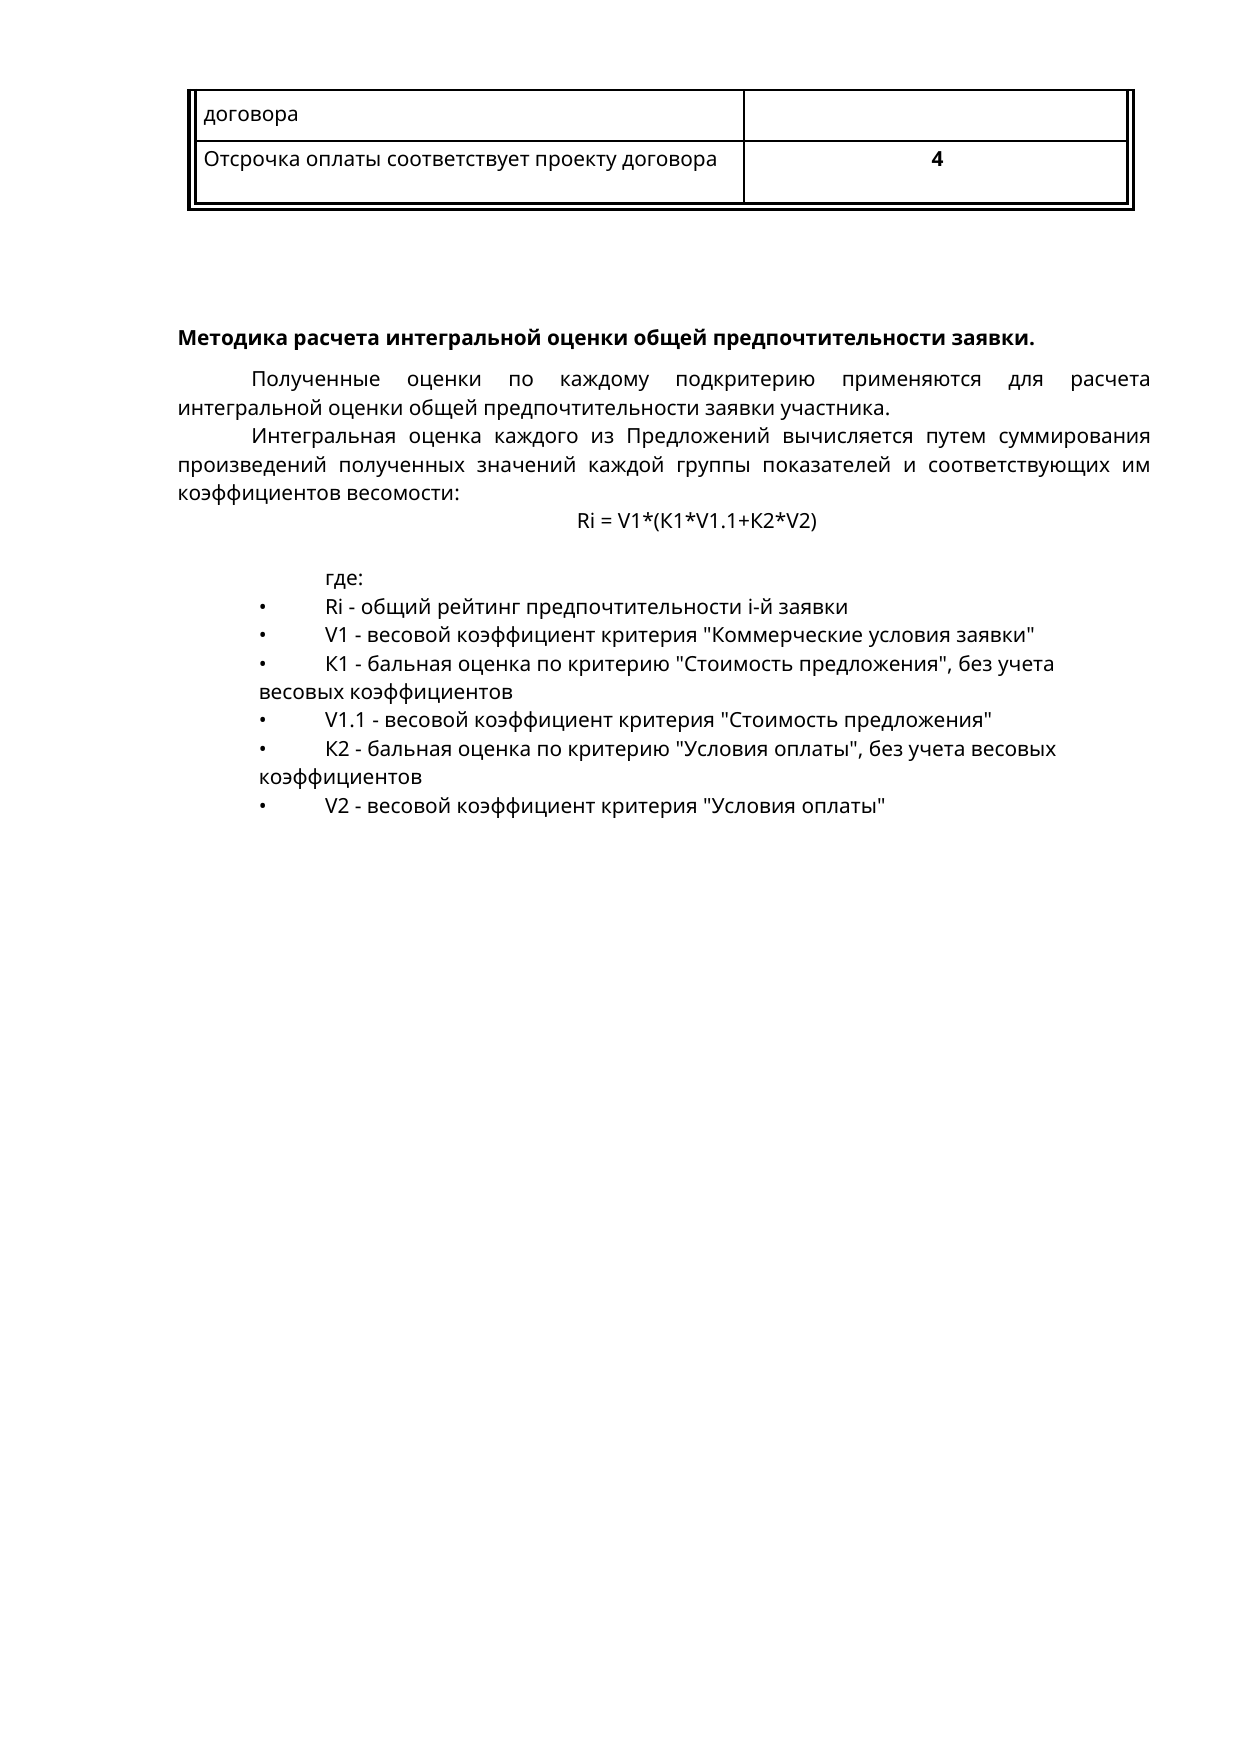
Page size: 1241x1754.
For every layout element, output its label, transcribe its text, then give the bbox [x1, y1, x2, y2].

text • V1.1 - весовой коэффициент критерия "Стоимость предложения" [258, 706, 1135, 734]
text • V2 - весовой коэффициент критерия "Условия оплаты" [258, 791, 1135, 819]
table_cell 1 [745, 91, 1126, 140]
table_cell Отсрочка оплаты не соответствует проекту договора [197, 91, 743, 140]
text • К2 - бальная оценка по критерию "Условия оплаты", без учета весовых коэффициентов [258, 734, 1135, 791]
text • Ri - общий рейтинг предпочтительности i-й заявки [258, 592, 1135, 620]
table_cell Отсрочка оплаты соответствует проекту договора [197, 142, 743, 202]
text Полученные оценки по каждому подкритерию применяются для расчета интегральной оценки общей предпочтительности заявки участника. [177, 364, 1152, 421]
text Ri = V1*(К1*V1.1+К2*V2) [258, 507, 1135, 535]
text Методика расчета интегральной оценки общей предпочтительности заявки. [177, 323, 1152, 352]
text Интегральная оценка каждого из Предложений вычисляется путем суммирования произведений полученных значений каждой группы показателей и соответствующих им коэффициентов весомости: [177, 421, 1152, 507]
text • К1 - бальная оценка по критерию "Стоимость предложения", без учета весовых коэффициентов [258, 649, 1135, 706]
table_cell 4 [745, 142, 1126, 202]
text где: [258, 563, 1135, 592]
text • V1 - весовой коэффициент критерия "Коммерческие условия заявки" [258, 620, 1135, 649]
